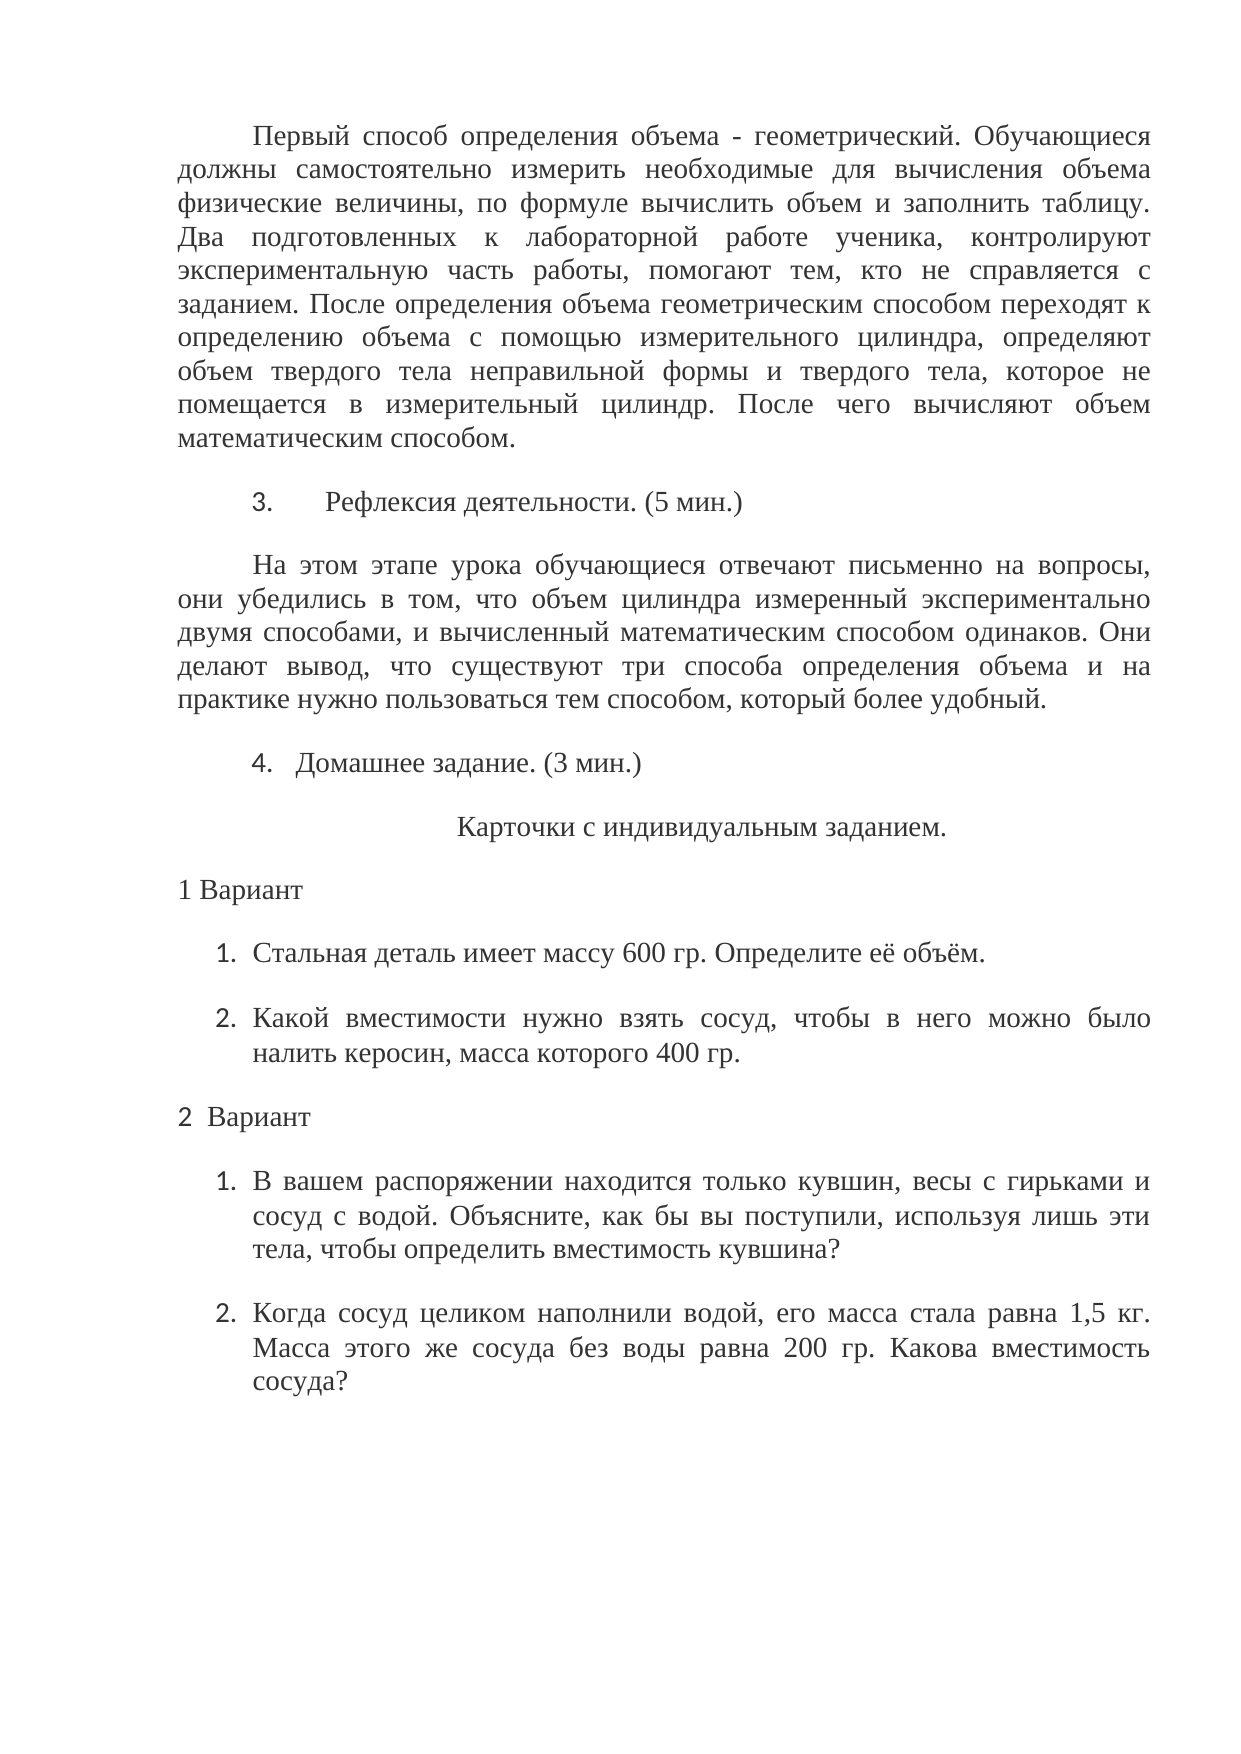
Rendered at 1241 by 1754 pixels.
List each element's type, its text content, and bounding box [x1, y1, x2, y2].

text 1 Вариант [177, 872, 1152, 905]
list Стальная деталь имеет массу 600 гр. Определите её объём. [215, 934, 1152, 970]
list Домашнее задание. (3 мин.) [251, 744, 1152, 780]
list В вашем распоряжении находится только кувшин, весы с гирьками и сосуд с водой. Объясните, как бы вы поступили, используя лишь эти тела, чтобы определить вместимость кувшина? [215, 1162, 1152, 1265]
text На этом этапе урока обучающиеся отвечают письменно на вопросы, они убедились в том, что объем цилиндра измеренный экспериментально двумя способами, и вычисленный математическим способом одинаков. Они делают вывод, что существуют три способа определения объема и на практике нужно пользоваться тем способом, который более удобный. [177, 547, 1152, 715]
text Первый способ определения объема - геометрический. Обучающиеся должны самостоятельно измерить необходимые для вычисления объема физические величины, по формуле вычислить объем и заполнить таблицу. Два подготовленных к лабораторной работе ученика, контролируют экспериментальную часть работы, помогают тем, кто не справляется с заданием. После определения объема геометрическим способом переходят к определению объема с помощью измерительного цилиндра, определяют объем твердого тела неправильной формы и твердого тела, которое не помещается в измерительный цилиндр. После чего вычисляют объем математическим способом. [177, 118, 1152, 453]
list Рефлексия деятельности. (5 мин.) [251, 483, 1152, 518]
list Вариант [177, 1098, 1152, 1133]
text Карточки с индивидуальным заданием. [252, 809, 1152, 843]
list Какой вместимости нужно взять сосуд, чтобы в него можно было налить керосин, масса которого 400 гр. [215, 999, 1152, 1068]
list Когда сосуд целиком наполнили водой, его масса стала равна 1,5 кг. Масса этого же сосуда без воды равна 200 гр. Какова вместимость сосуда? [215, 1294, 1152, 1397]
